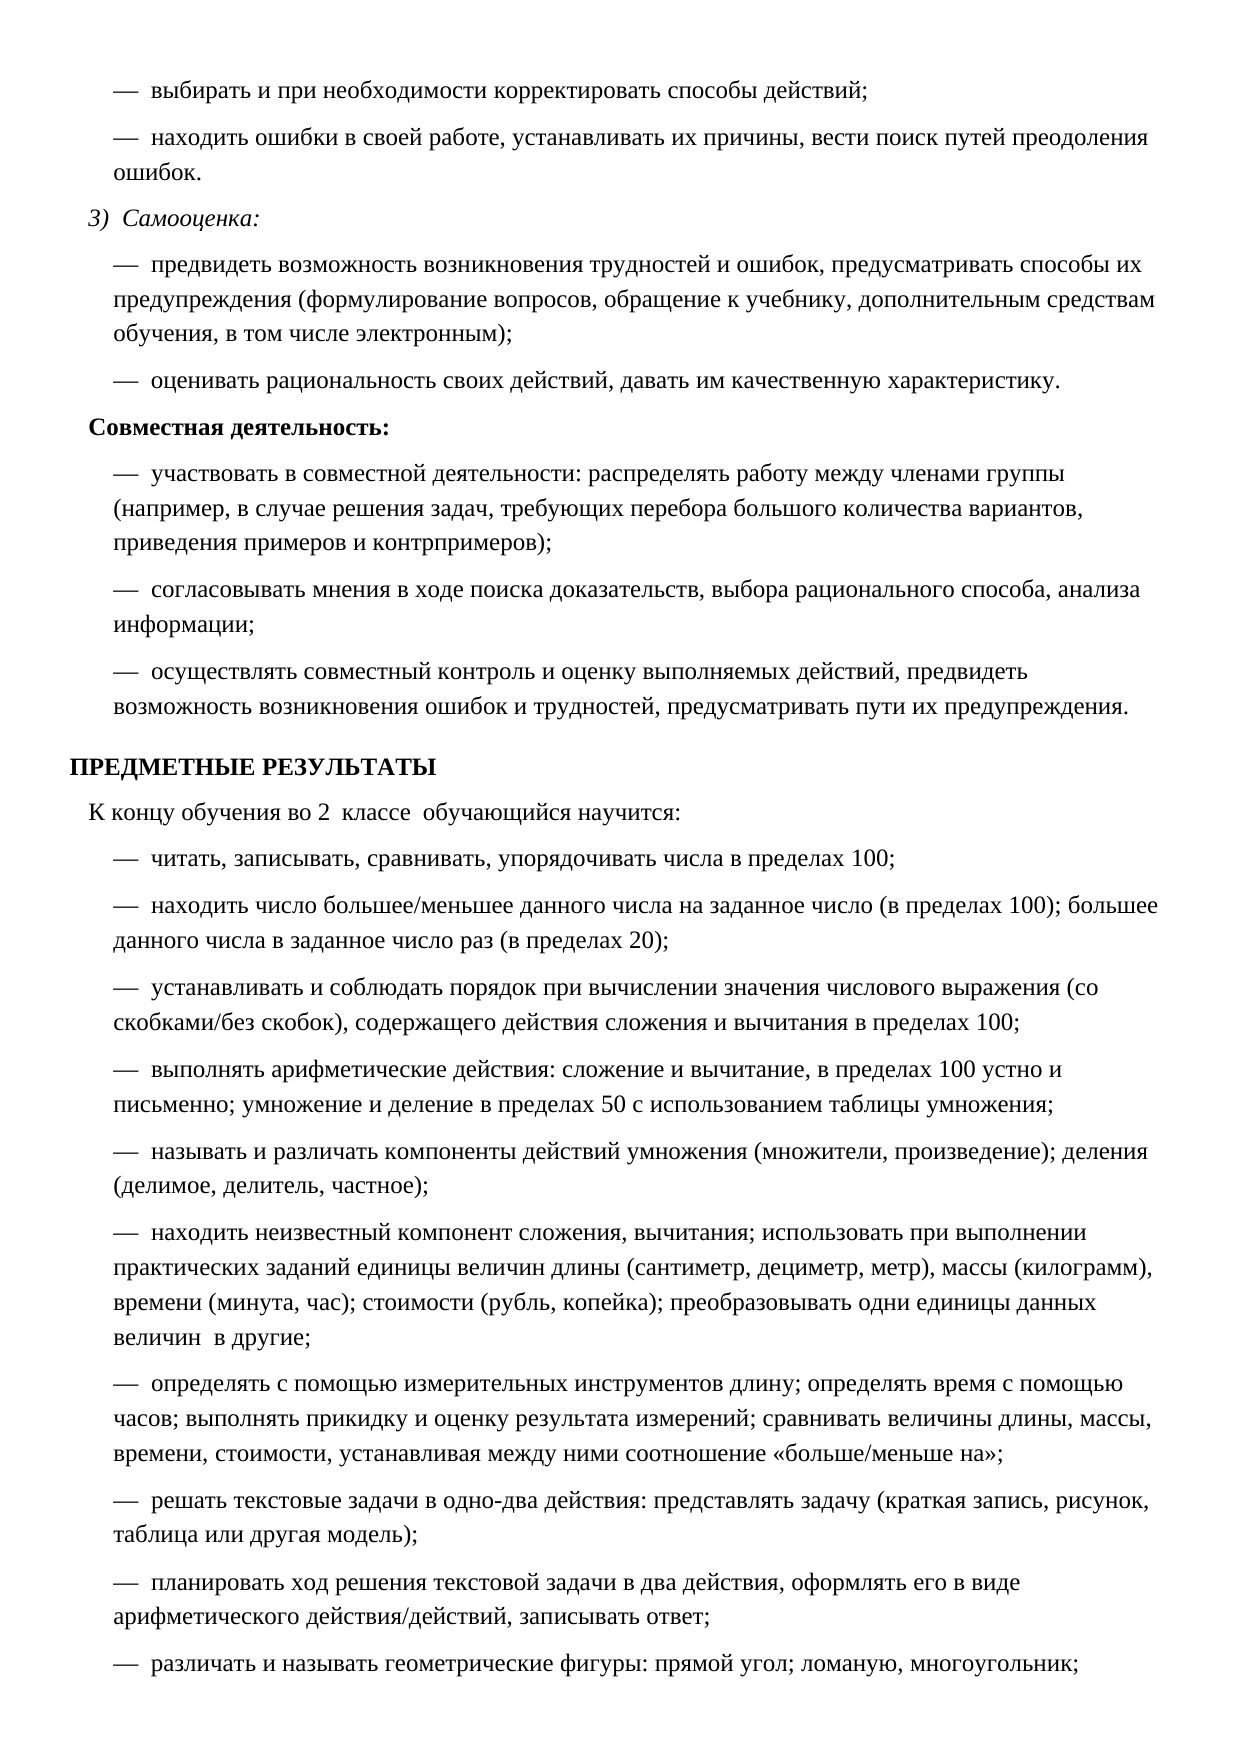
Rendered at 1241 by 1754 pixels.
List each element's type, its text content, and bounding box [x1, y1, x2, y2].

list согласовывать мнения в ходе поиска доказательств, выбора рационального способа, анализа информации; [113, 574, 1147, 638]
list находить число большее/меньшее данного числа на заданное число (в пределах 100); большее данного числа в заданное число раз (в пределах 20); [113, 890, 1159, 954]
list находить неизвестный компонент сложения, вычитания; использовать при выполнении практических заданий единицы величин длины (сантиметр, дециметр, метр), массы (килограмм), времени (минута, час); стоимости (рубль, копейка); преобразовывать одни единицы данных величин в другие; [113, 1217, 1154, 1350]
subtitle ПРЕДМЕТНЫЕ РЕЗУЛЬТАТЫ [69, 752, 1184, 780]
list планировать ход решения текстовой задачи в два действия, оформлять его в виде арифметического действия/действий, записывать ответ; [113, 1567, 1021, 1630]
list решать текстовые задачи в одно-два действия: представлять задачу (краткая запись, рисунок, таблица или другая модель); [113, 1485, 1150, 1548]
list выполнять арифметические действия: сложение и вычитание, в пределах 100 устно и письменно; умножение и деление в пределах 50 с использованием таблицы умножения; [113, 1054, 1063, 1117]
list читать, записывать, сравнивать, упорядочивать числа в пределах 100; [113, 843, 1184, 872]
list участвовать в совместной деятельности: распределять работу между членами группы (например, в случае решения задач, требующих перебора большого количества вариантов, приведения примеров и контрпримеров); [113, 458, 1084, 556]
list определять с помощью измерительных инструментов длину; определять время с помощью часов; выполнять прикидку и оценку результата измерений; сравнивать величины длины, массы, времени, стоимости, устанавливая между ними соотношение «больше/меньше на»; [113, 1368, 1152, 1467]
text К концу обучения во 2 классе обучающийся научится: [88, 797, 1184, 825]
list предвидеть возможность возникновения трудностей и ошибок, предусматривать способы их предупреждения (формулирование вопросов, обращение к учебнику, дополнительным средствам обучения, в том числе электронным); [113, 249, 1156, 347]
list находить ошибки в своей работе, устанавливать их причины, вести поиск путей преодоления ошибок. [113, 122, 1149, 186]
list выбирать и при необходимости корректировать способы действий; [113, 75, 1184, 103]
list устанавливать и соблюдать порядок при вычислении значения числового выражения (со скобками/без скобок), содержащего действия сложения и вычитания в пределах 100; [113, 972, 1100, 1036]
list оценивать рациональность своих действий, давать им качественную характеристику. [113, 365, 1184, 394]
list различать и называть геометрические фигуры: прямой угол; ломаную, многоугольник; [113, 1648, 1184, 1677]
list называть и различать компоненты действий умножения (множители, произведение); деления (делимое, делитель, частное); [113, 1136, 1149, 1199]
list Самооценка: [88, 203, 1184, 232]
subtitle Совместная деятельность: [88, 412, 1184, 440]
list осуществлять совместный контроль и оценку выполняемых действий, предвидеть возможность возникновения ошибок и трудностей, предусматривать пути их предупреждения. [113, 656, 1129, 719]
